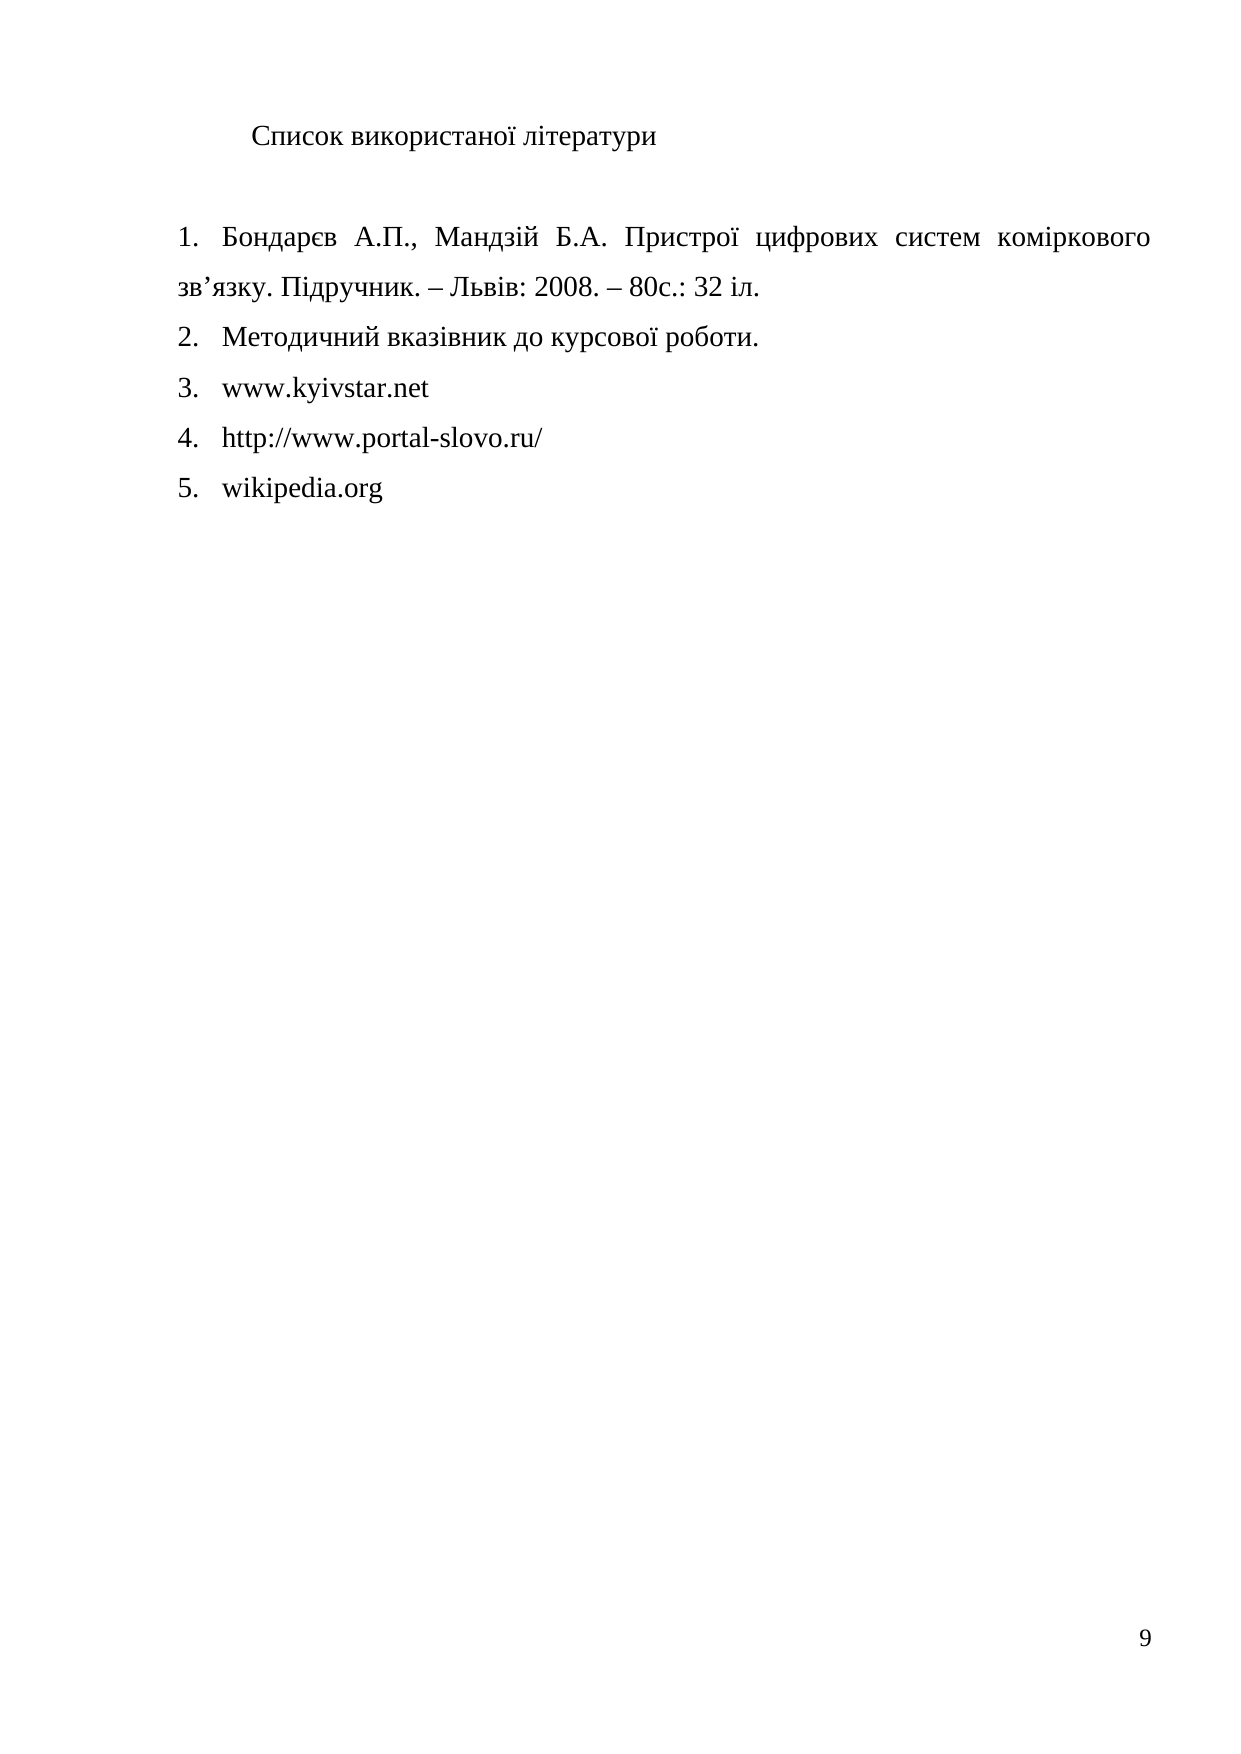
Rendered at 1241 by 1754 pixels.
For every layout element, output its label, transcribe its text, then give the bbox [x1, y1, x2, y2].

text Список використаної літератури [177, 118, 1152, 152]
list Бондарєв А.П., Мандзій Б.А. Пристрої цифрових систем коміркового зв’язку. Підручник. – Львів: 2008. – 80с.: 32 іл. [177, 219, 1152, 303]
list http://www.portal-slovo.ru/ [177, 420, 1152, 453]
list www.kyivstar.net [177, 370, 1152, 403]
list wikipedia.org [177, 470, 1152, 504]
list Методичний вказівник до курсової роботи. [177, 319, 1152, 353]
